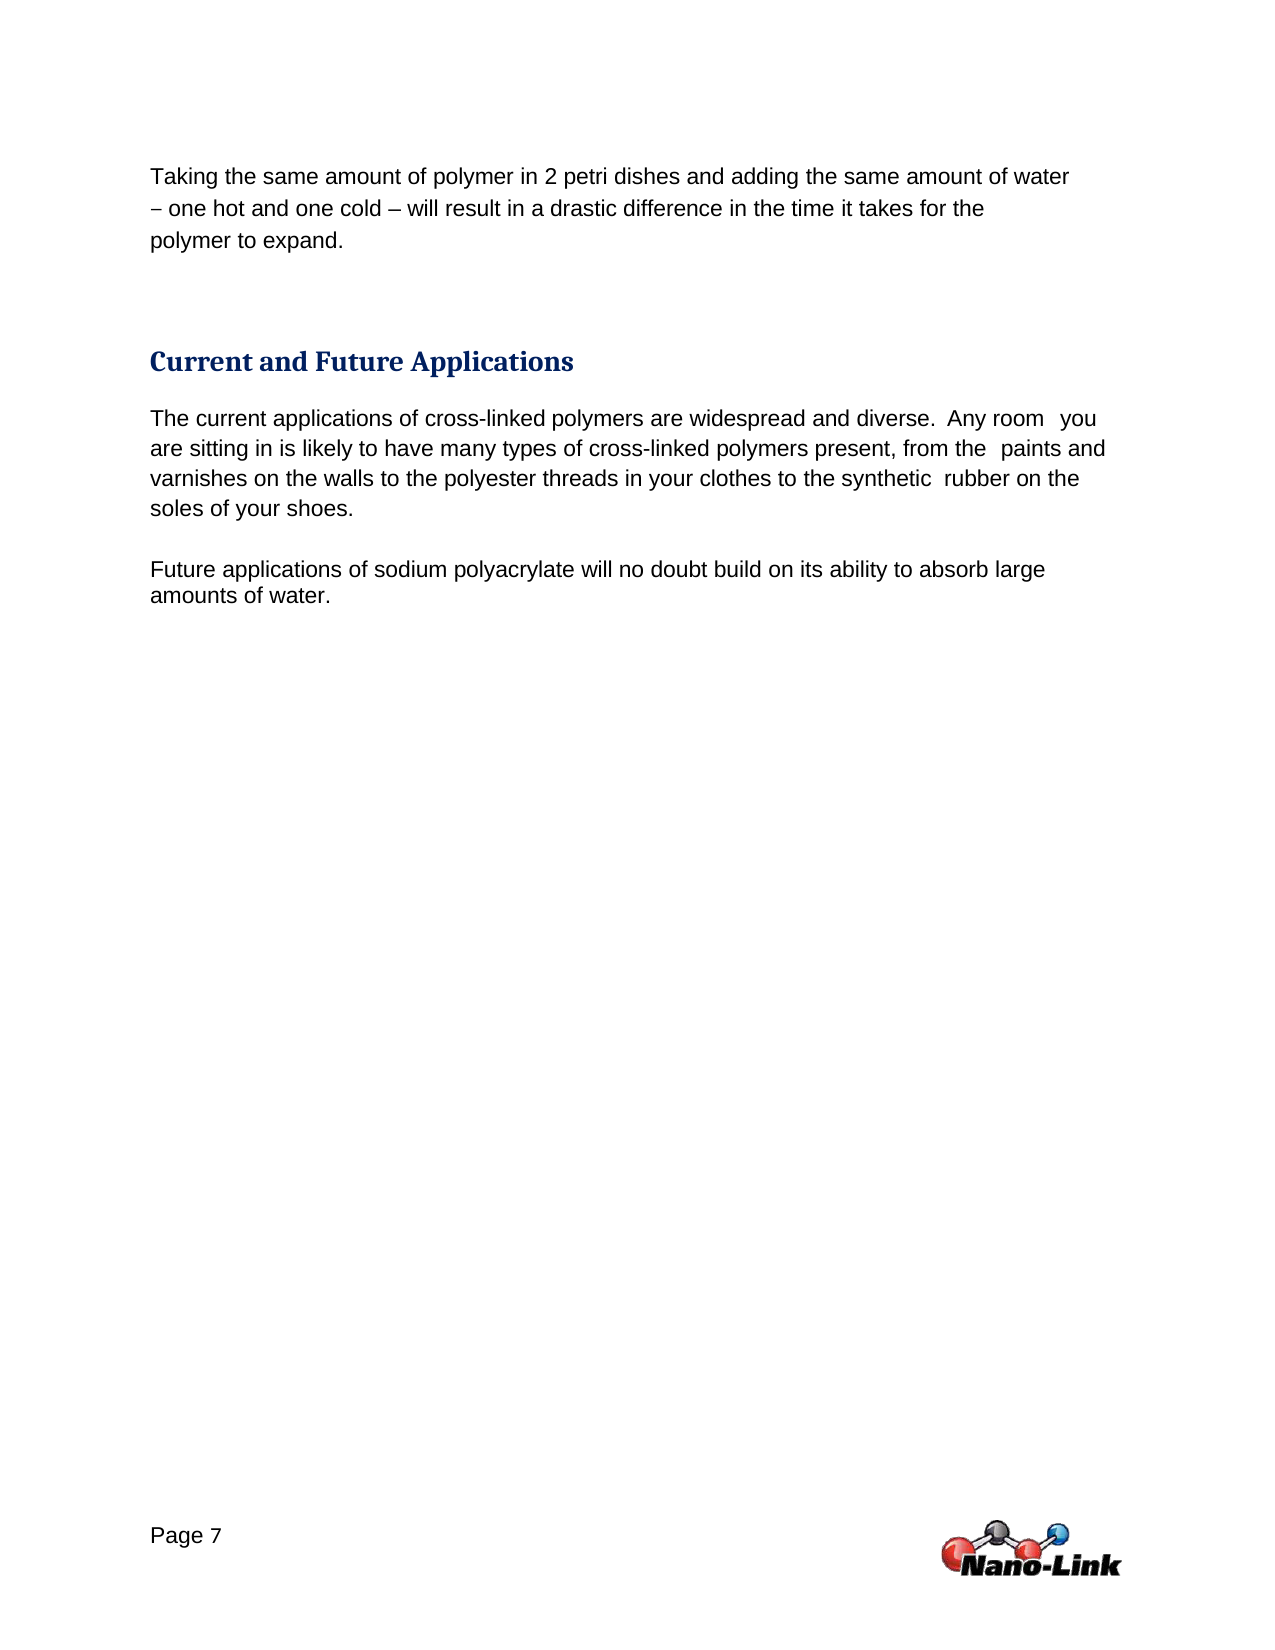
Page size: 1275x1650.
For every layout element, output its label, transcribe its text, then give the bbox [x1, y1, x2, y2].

picture [941, 1520, 1126, 1580]
list one hot and one cold – will result in a drastic difference in the time it takes for the polymer to expand. [150, 194, 1037, 253]
text Taking the same amount of polymer in 2 petri dishes and adding the same amount of water [150, 163, 1135, 189]
text The current applications of cross-linked polymers are widespread and diverse. Any room you are sitting in is likely to have many types of cross-linked polymers present, from the paints and varnishes on the walls to the polyester threads in your clothes to the synthetic rubber on the soles of your shoes. [150, 404, 1113, 522]
subtitle Future applications of sodium polyacrylate will no doubt build on its ability to absorb large amounts of water. [150, 556, 1135, 609]
subtitle Current and Future Applications [150, 345, 1135, 379]
